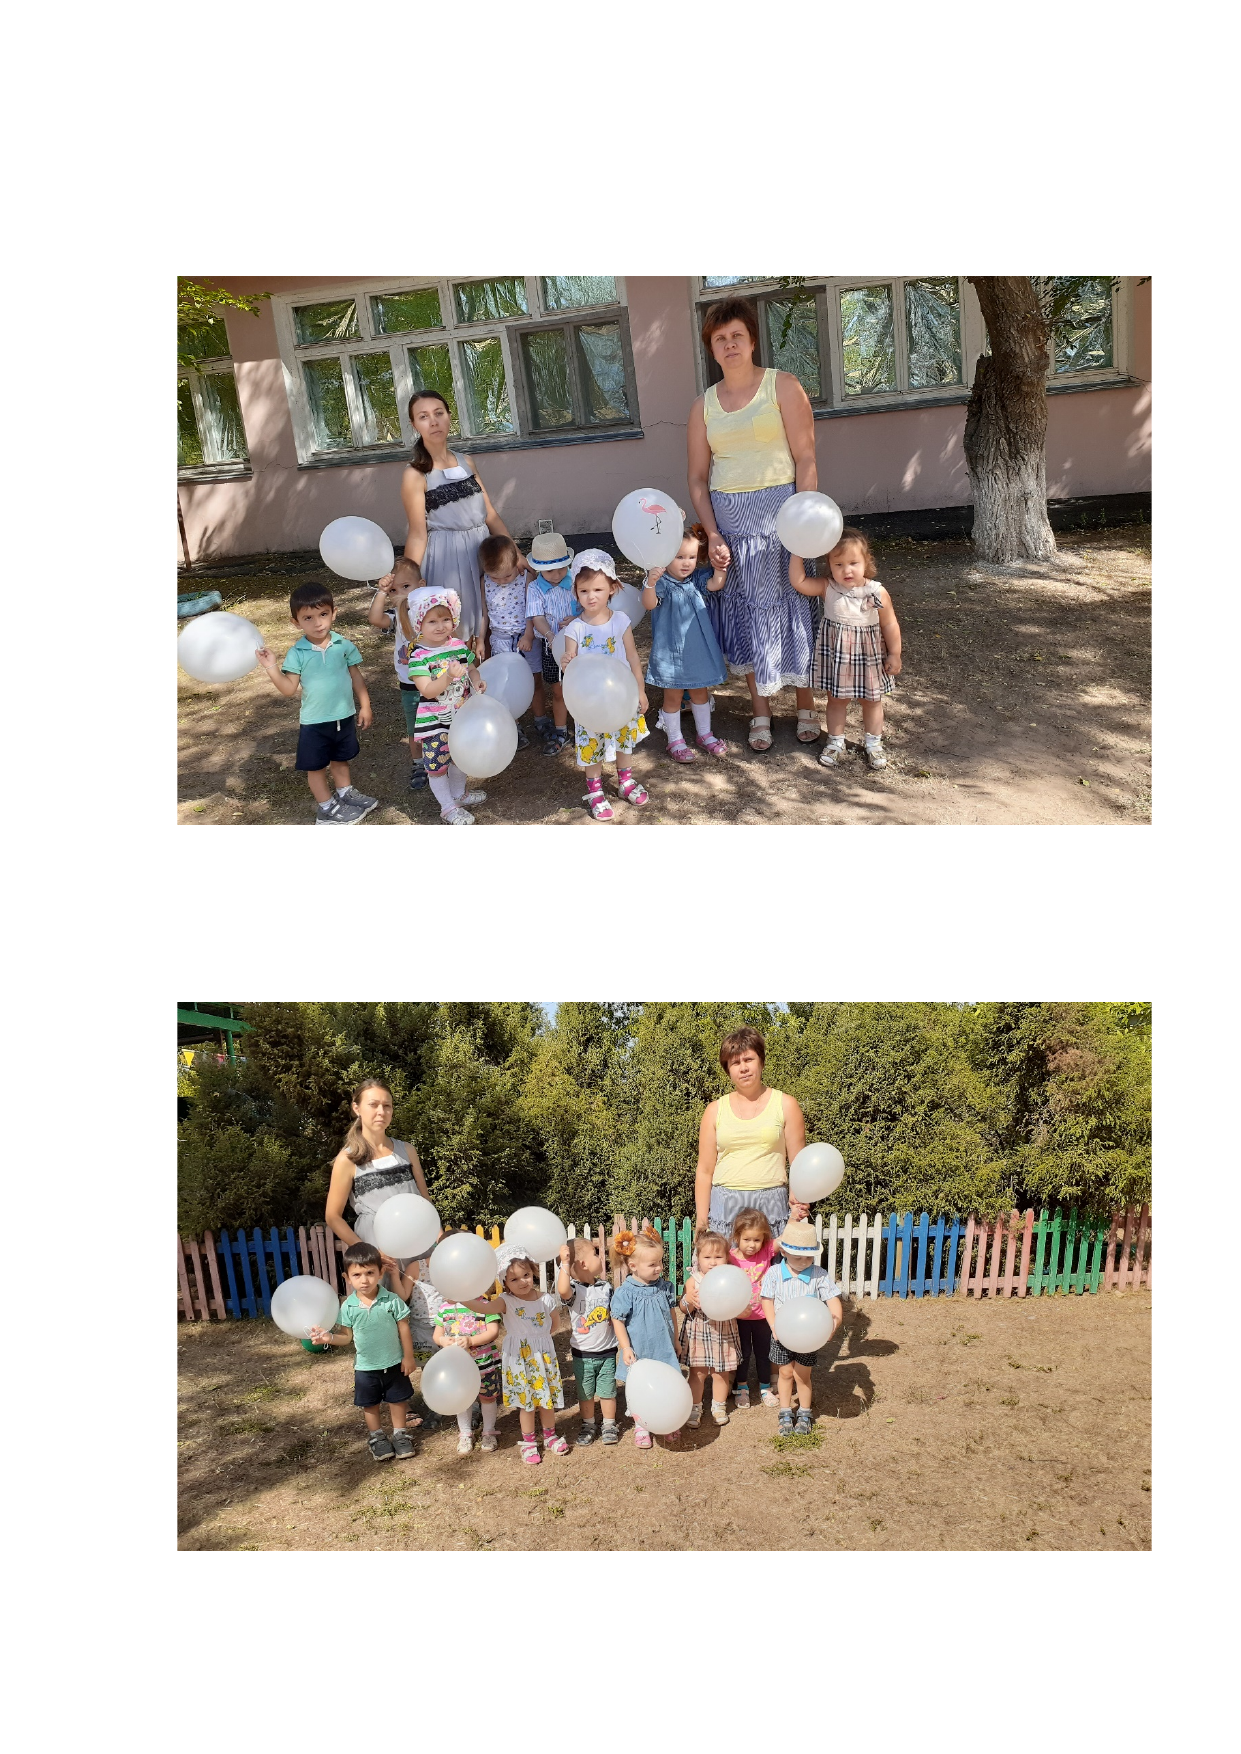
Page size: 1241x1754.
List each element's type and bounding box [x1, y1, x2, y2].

picture [177, 276, 1152, 825]
picture [177, 1002, 1152, 1551]
